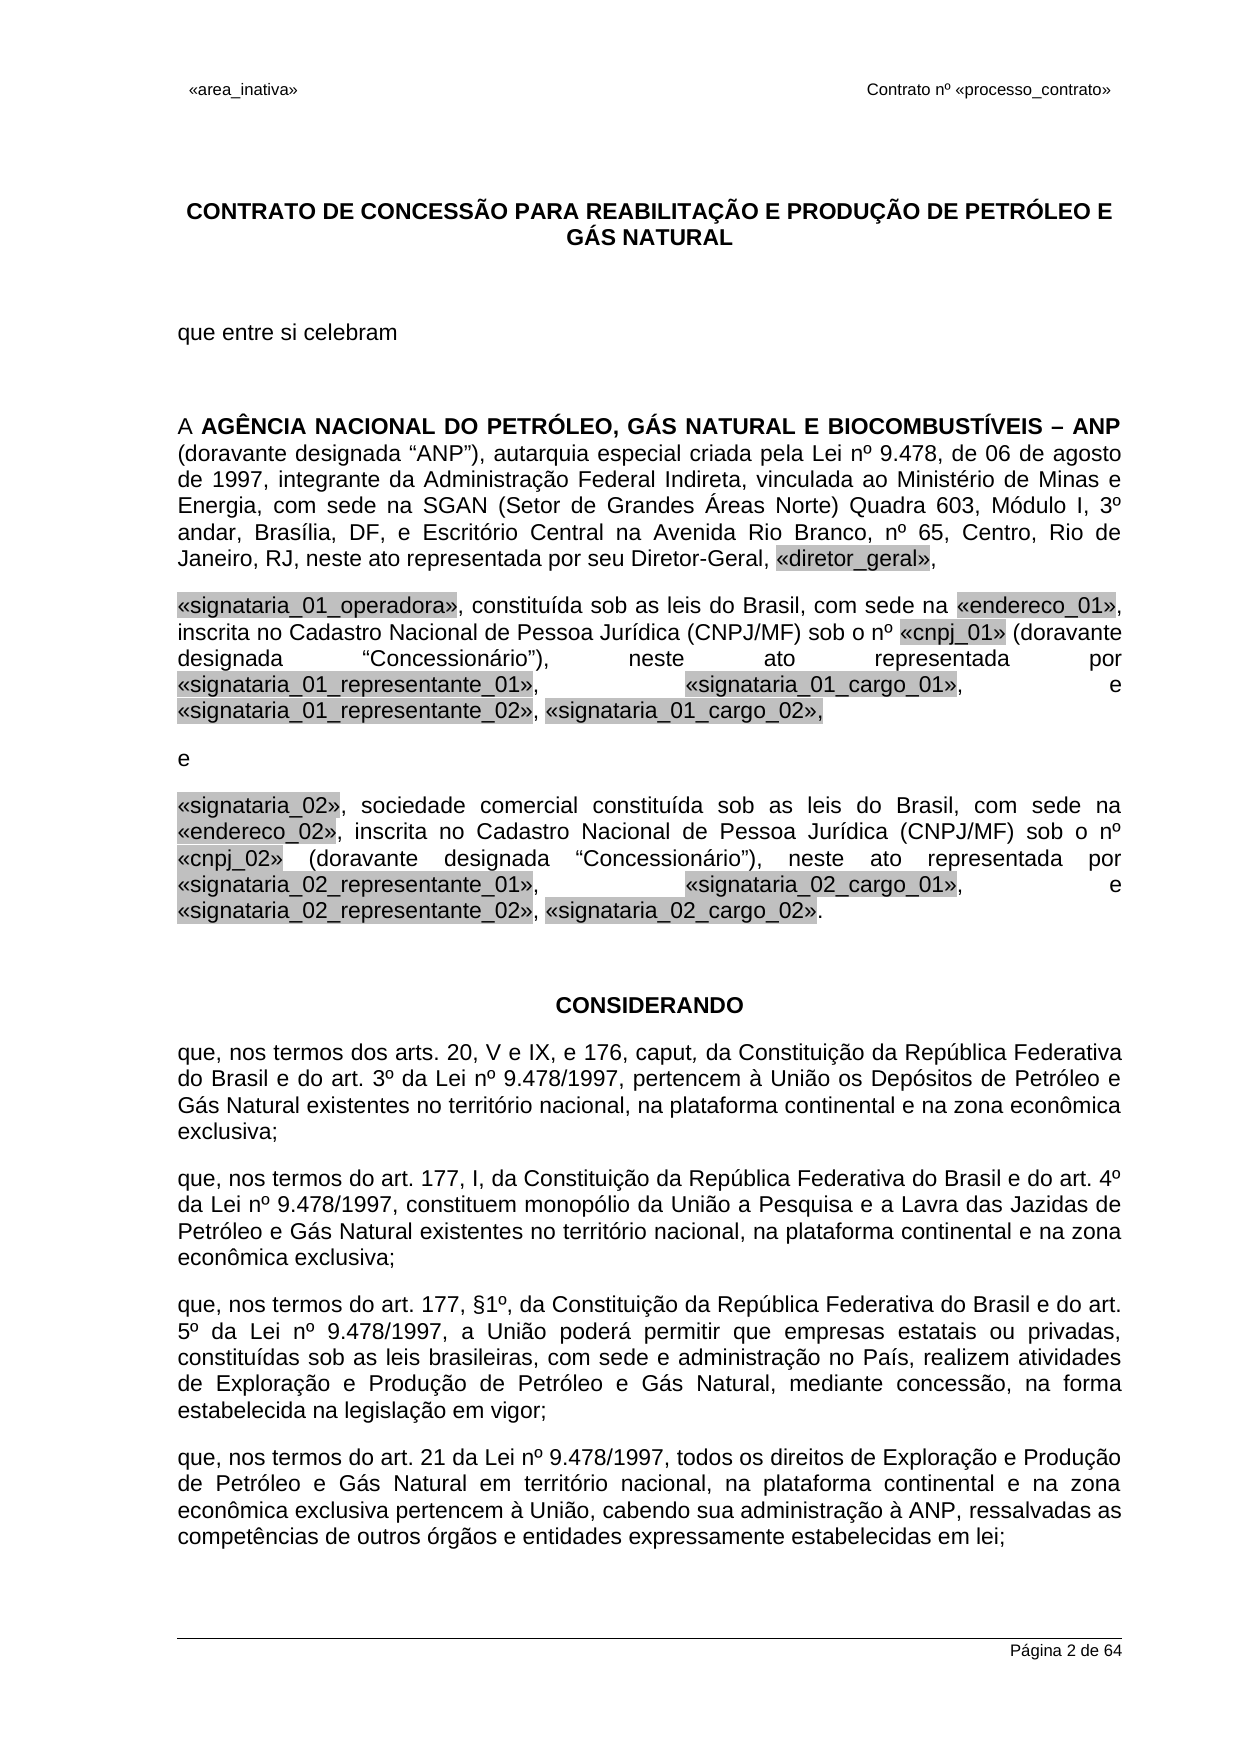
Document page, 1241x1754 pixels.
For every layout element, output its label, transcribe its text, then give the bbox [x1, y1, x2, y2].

text «signataria_01_operadora», constituída sob as leis do Brasil, com sede na «endereco_01», inscrita no Cadastro Nacional de Pessoa Jurídica (CNPJ/MF) sob o nº «cnpj_01» (doravante designada “Concessionário”), neste ato representada por «signataria_01_representante_01», «signataria_01_cargo_01», e «signataria_01_representante_02», «signataria_01_cargo_02», [177, 592, 1122, 724]
text CONSIDERANDO [177, 992, 1122, 1018]
text CONTRATO DE CONCESSÃO PARA REABILITAÇÃO E PRODUÇÃO DE PETRÓLEO E GÁS NATURAL [177, 198, 1122, 251]
text «signataria_02», sociedade comercial constituída sob as leis do Brasil, com sede na «endereco_02», inscrita no Cadastro Nacional de Pessoa Jurídica (CNPJ/MF) sob o nº «cnpj_02» (doravante designada “Concessionário”), neste ato representada por «signataria_02_representante_01», «signataria_02_cargo_01», e «signataria_02_representante_02», «signataria_02_cargo_02». [177, 792, 1122, 924]
text e [177, 745, 1122, 771]
text que entre si celebram [177, 319, 1122, 345]
text A AGÊNCIA NACIONAL DO PETRÓLEO, GÁS NATURAL E BIOCOMBUSTÍVEIS – ANP (doravante designada “ANP”), autarquia especial criada pela Lei nº 9.478, de 06 de agosto de 1997, integrante da Administração Federal Indireta, vinculada ao Ministério de Minas e Energia, com sede na SGAN (Setor de Grandes Áreas Norte) Quadra 603, Módulo I, 3º andar, Brasília, DF, e Escritório Central na Avenida Rio Branco, nº 65, Centro, Rio de Janeiro, RJ, neste ato representada por seu Diretor-Geral, «diretor_geral», [177, 413, 1122, 571]
text que, nos termos do art. 177, I, da Constituição da República Federativa do Brasil e do art. 4º da Lei nº 9.478/1997, constituem monopólio da União a Pesquisa e a Lavra das Jazidas de Petróleo e Gás Natural existentes no território nacional, na plataforma continental e na zona econômica exclusiva; [177, 1165, 1122, 1271]
text que, nos termos dos arts. 20, V e IX, e 176, caput, da Constituição da República Federativa do Brasil e do art. 3º da Lei nº 9.478/1997, pertencem à União os Depósitos de Petróleo e Gás Natural existentes no território nacional, na plataforma continental e na zona econômica exclusiva; [177, 1039, 1122, 1144]
text que, nos termos do art. 21 da Lei nº 9.478/1997, todos os direitos de Exploração e Produção de Petróleo e Gás Natural em território nacional, na plataforma continental e na zona econômica exclusiva pertencem à União, cabendo sua administração à ANP, ressalvadas as competências de outros órgãos e entidades expressamente estabelecidas em lei; [177, 1444, 1122, 1549]
text que, nos termos do art. 177, §1º, da Constituição da República Federativa do Brasil e do art. 5º da Lei nº 9.478/1997, a União poderá permitir que empresas estatais ou privadas, constituídas sob as leis brasileiras, com sede e administração no País, realizem atividades de Exploração e Produção de Petróleo e Gás Natural, mediante concessão, na forma estabelecida na legislação em vigor; [177, 1291, 1122, 1423]
